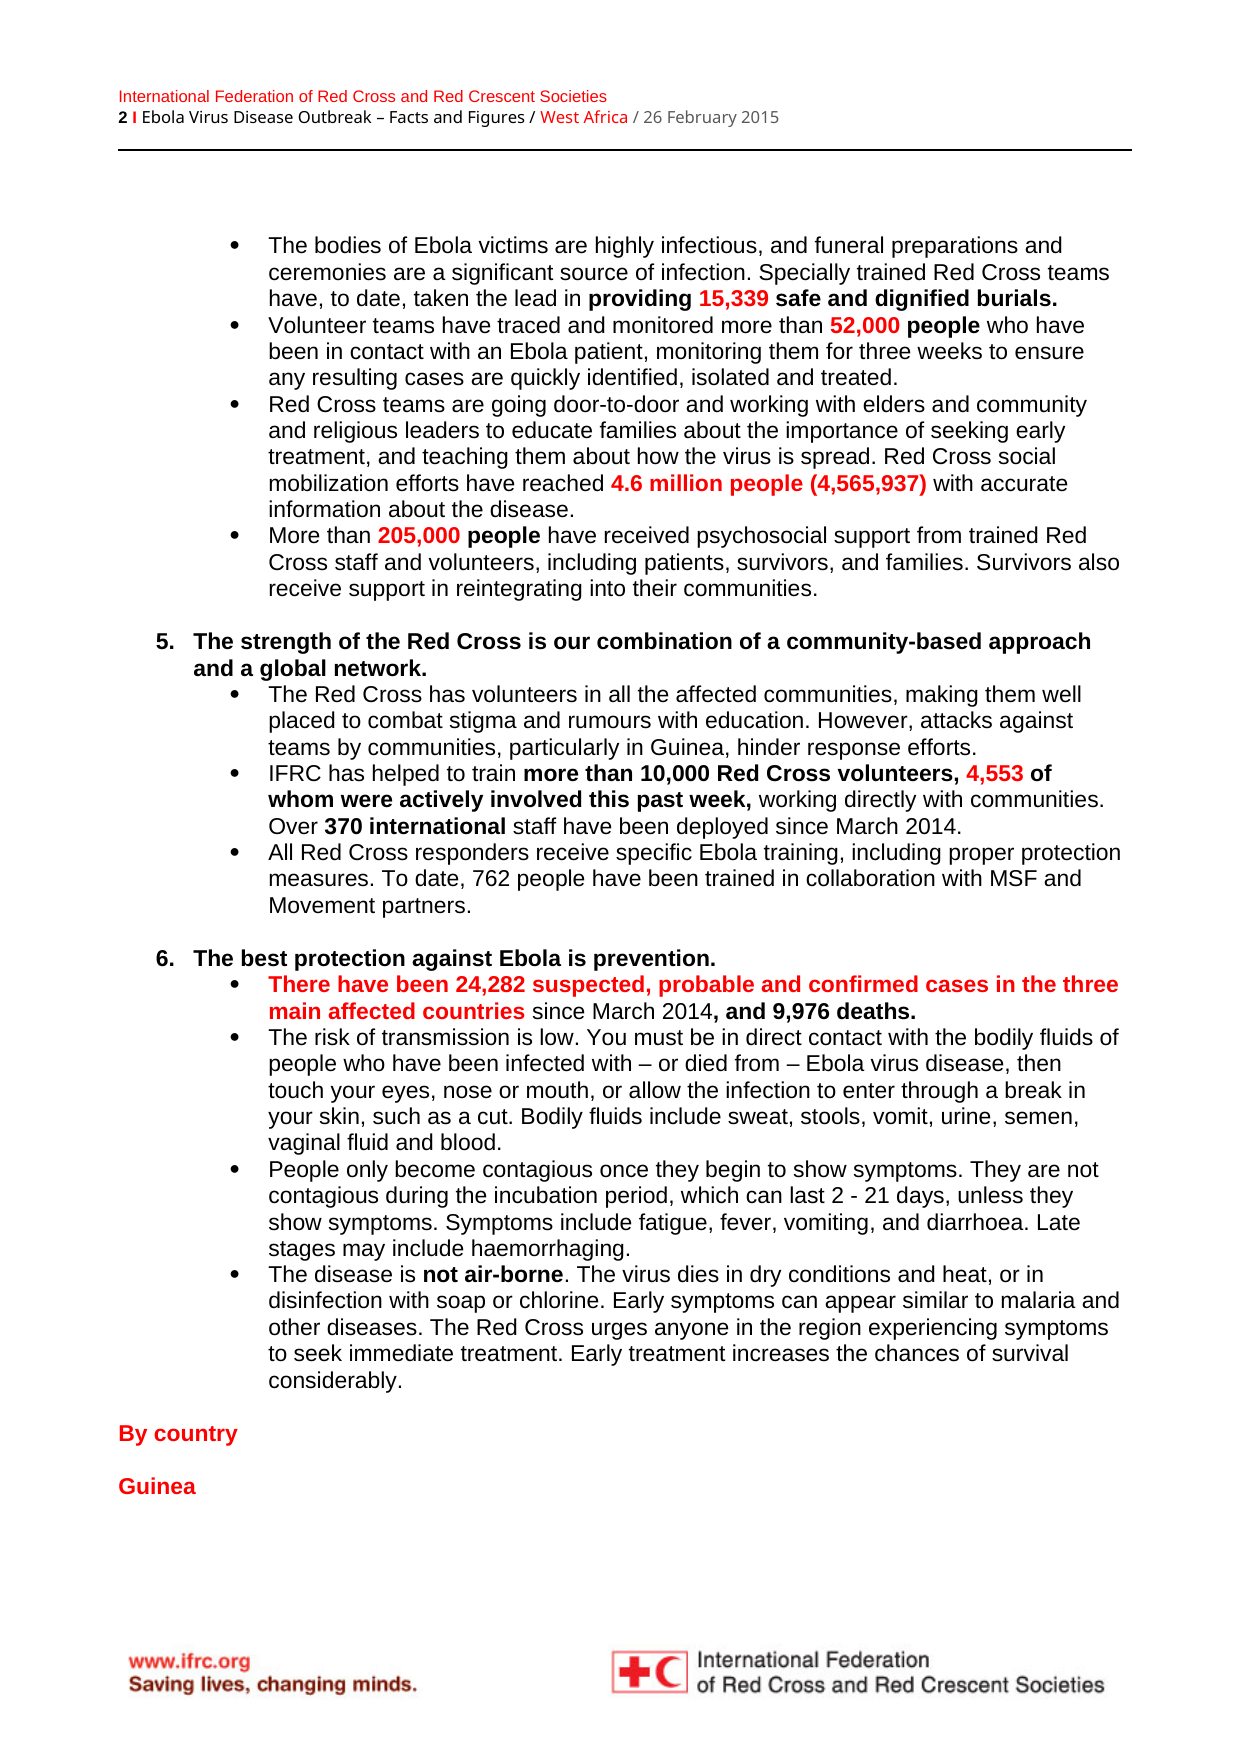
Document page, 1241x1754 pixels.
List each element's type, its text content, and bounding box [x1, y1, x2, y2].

list The bodies of Ebola victims are highly infectious, and funeral preparations and ceremonies are a significant source of infection. Specially trained Red Cross teams have, to date, taken the lead in providing 15,339 safe and dignified burials. [231, 232, 1122, 312]
list More than 205,000 people have received psychosocial support from trained Red Cross staff and volunteers, including patients, survivors, and families. Survivors also receive support in reintegrating into their communities. [231, 522, 1122, 601]
list There have been 24,282 suspected, probable and confirmed cases in the three main affected countries since March 2014, and 9,976 deaths. [231, 971, 1122, 1024]
list The disease is not air-borne. The virus dies in dry conditions and heat, or in disinfection with soap or chlorine. Early symptoms can appear similar to malaria and other diseases. The Red Cross urges anyone in the region experiencing symptoms to seek immediate treatment. Early treatment increases the chances of survival considerably. [231, 1261, 1122, 1393]
list The best protection against Ebola is prevention. [156, 945, 1122, 971]
text Guinea [118, 1473, 1122, 1499]
list People only become contagious once they begin to show symptoms. They are not contagious during the incubation period, which can last 2 - 21 days, unless they show symptoms. Symptoms include fatigue, fever, vomiting, and diarrhoea. Late stages may include haemorrhaging. [231, 1156, 1122, 1261]
list IFRC has helped to train more than 10,000 Red Cross volunteers, 4,553 of whom were actively involved this past week, working directly with communities. Over 370 international staff have been deployed since March 2014. [231, 760, 1122, 839]
text By country [118, 1420, 1122, 1446]
list The risk of transmission is low. You must be in direct contact with the bodily fluids of people who have been infected with – or died from – Ebola virus disease, then touch your eyes, nose or mouth, or allow the infection to enter through a break in your skin, such as a cut. Bodily fluids include sweat, stools, vomit, urine, semen, vaginal fluid and blood. [231, 1024, 1122, 1156]
list Red Cross teams are going door-to-door and working with elders and community and religious leaders to educate families about the importance of seeking early treatment, and teaching them about how the virus is spread. Red Cross social mobilization efforts have reached 4.6 million people (4,565,937) with accurate information about the disease. [231, 391, 1122, 522]
list The Red Cross has volunteers in all the affected communities, making them well placed to combat stigma and rumours with education. However, attacks against teams by communities, particularly in Guinea, hinder response efforts. [231, 681, 1122, 760]
list All Red Cross responders receive specific Ebola training, including proper protection measures. To date, 762 people have been trained in collaboration with MSF and Movement partners. [231, 839, 1122, 918]
picture [118, 1633, 1122, 1710]
list Volunteer teams have traced and monitored more than 52,000 people who have been in contact with an Ebola patient, monitoring them for three weeks to ensure any resulting cases are quickly identified, isolated and treated. [231, 312, 1122, 391]
list The strength of the Red Cross is our combination of a community-based approach and a global network. [156, 628, 1122, 681]
